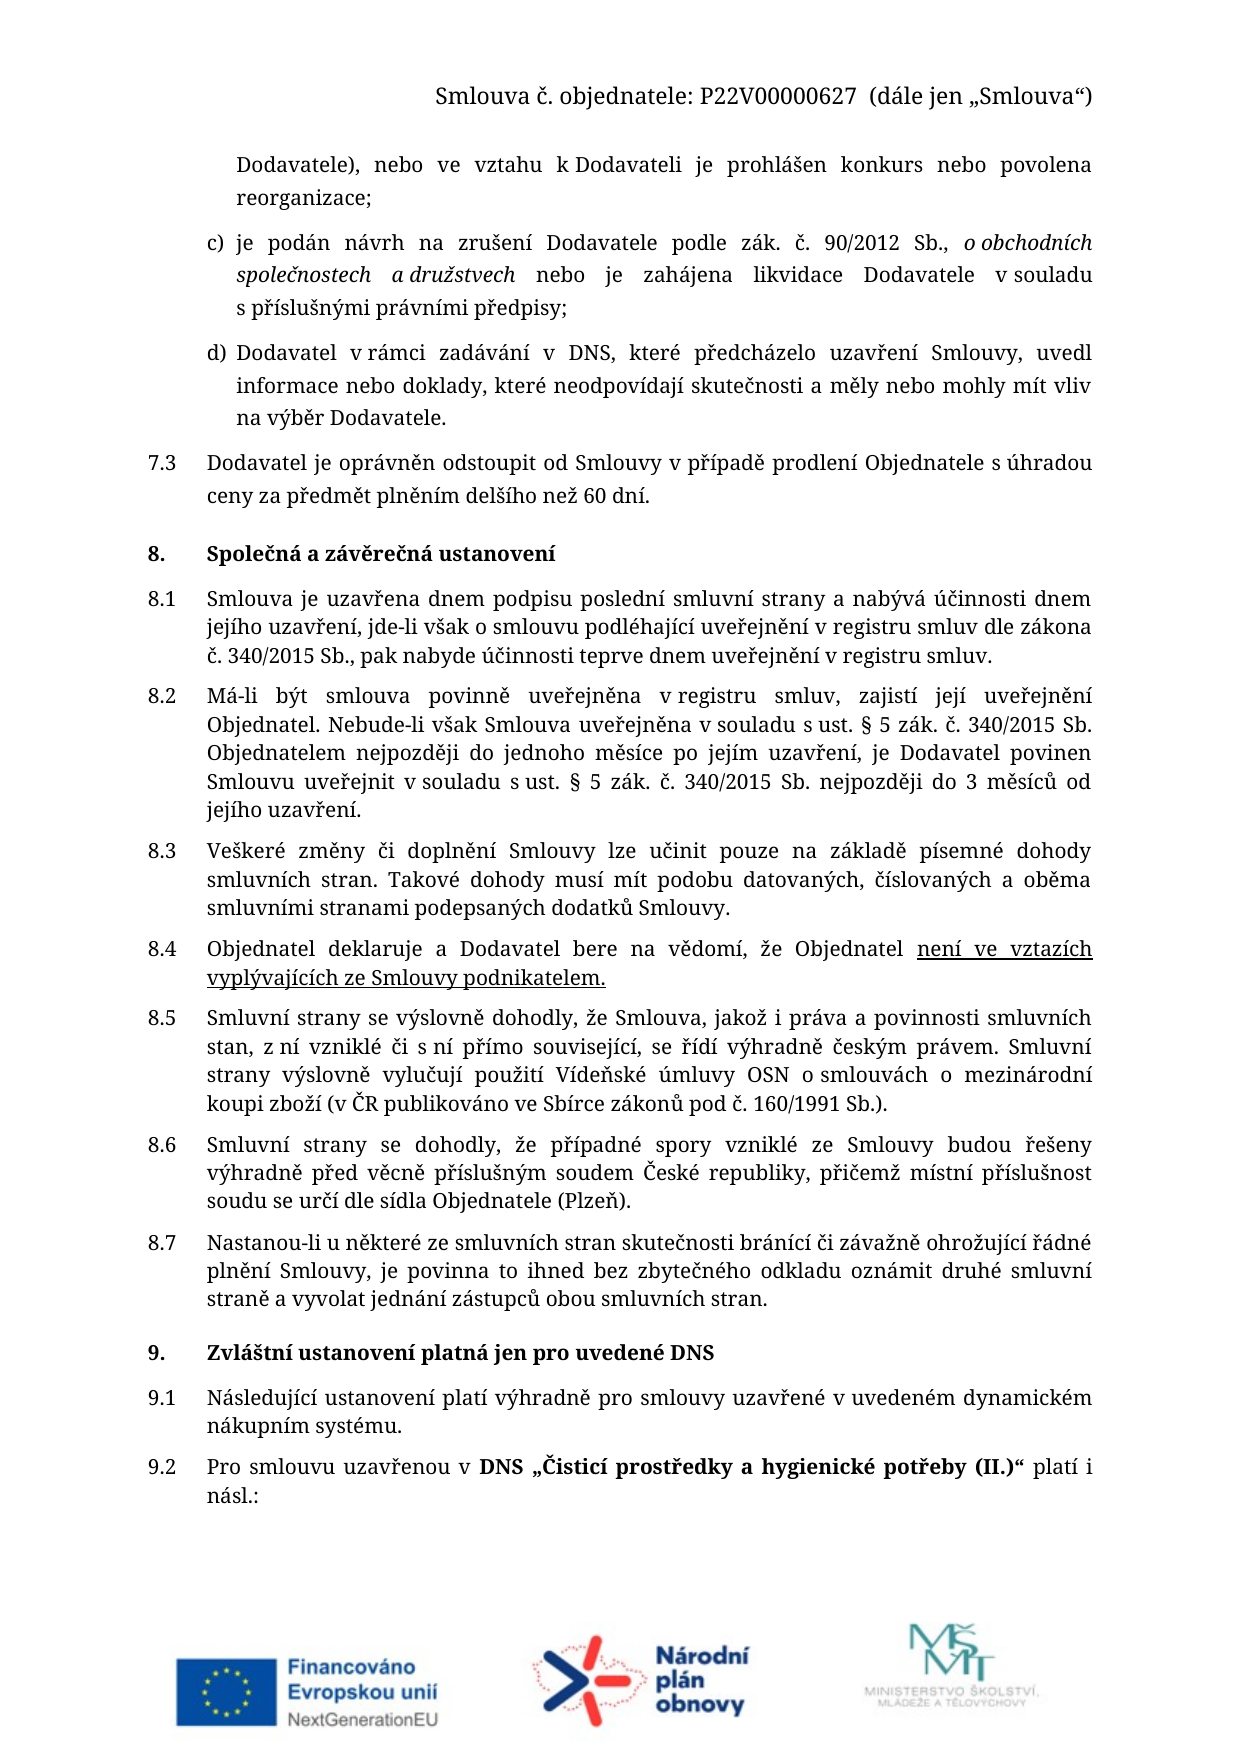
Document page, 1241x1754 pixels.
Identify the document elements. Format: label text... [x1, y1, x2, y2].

list Smluvní strany se výslovně dohodly, že Smlouva, jakož i práva a povinnosti smluvních stan, z ní vzniklé či s ní přímo související, se řídí výhradně českým právem. Smluvní strany výslovně vylučují použití Vídeňské úmluvy OSN o smlouvách o mezinárodní koupi zboží (v ČR publikováno ve Sbírce zákonů pod č. 160/1991 Sb.). [148, 1003, 1093, 1117]
list Smluvní strany se dohodly, že případné spory vzniklé ze Smlouvy budou řešeny výhradně před věcně příslušným soudem České republiky, přičemž místní příslušnost soudu se určí dle sídla Objednatele (Plzeň). [148, 1130, 1093, 1215]
list Pro smlouvu uzavřenou v DNS „Čisticí prostředky a hygienické potřeby (II.)“ platí i násl.: [148, 1452, 1093, 1509]
list Společná a závěrečná ustanovení [148, 539, 1093, 567]
picture [147, 1577, 1093, 1754]
list Dodavatel je oprávněn odstoupit od Smlouvy v případě prodlení Objednatele s úhradou ceny za předmět plněním delšího než 60 dní. [148, 448, 1093, 509]
list je podán návrh na zrušení Dodavatele podle zák. č. 90/2012 Sb., o obchodních společnostech a družstvech nebo je zahájena likvidace Dodavatele v souladu s příslušnými právními předpisy; [207, 228, 1093, 322]
list Dodavatel v rámci zadávání v DNS, které předcházelo uzavření Smlouvy, uvedl informace nebo doklady, které neodpovídají skutečnosti a měly nebo mohly mít vliv na výběr Dodavatele. [207, 338, 1093, 432]
list Má-li být smlouva povinně uveřejněna v registru smluv, zajistí její uveřejnění Objednatel. Nebude-li však Smlouva uveřejněna v souladu s ust. § 5 zák. č. 340/2015 Sb. Objednatelem nejpozději do jednoho měsíce po jejím uzavření, je Dodavatel povinen Smlouvu uveřejnit v souladu s ust. § 5 zák. č. 340/2015 Sb. nejpozději do 3 měsíců od jejího uzavření. [148, 682, 1093, 824]
list Veškeré změny či doplnění Smlouvy lze učinit pouze na základě písemné dohody smluvních stran. Takové dohody musí mít podobu datovaných, číslovaných a oběma smluvními stranami podepsaných dodatků Smlouvy. [148, 836, 1093, 922]
list Objednatel deklaruje a Dodavatel bere na vědomí, že Objednatel není ve vztazích vyplývajících ze Smlouvy podnikatelem. [148, 934, 1093, 991]
list Nastanou-li u některé ze smluvních stran skutečnosti bránící či závažně ohrožující řádné plnění Smlouvy, je povinna to ihned bez zbytečného odkladu oznámit druhé smluvní straně a vyvolat jednání zástupců obou smluvních stran. [148, 1228, 1093, 1313]
list Zvláštní ustanovení platná jen pro uvedené DNS [148, 1338, 1093, 1366]
list Smlouva je uzavřena dnem podpisu poslední smluvní strany a nabývá účinnosti dnem jejího uzavření, jde-li však o smlouvu podléhající uveřejnění v registru smluv dle zákona č. 340/2015 Sb., pak nabyde účinnosti teprve dnem uveřejnění v registru smluv. [148, 584, 1093, 669]
list Následující ustanovení platí výhradně pro smlouvy uzavřené v uvedeném dynamickém nákupním systému. [148, 1383, 1093, 1440]
